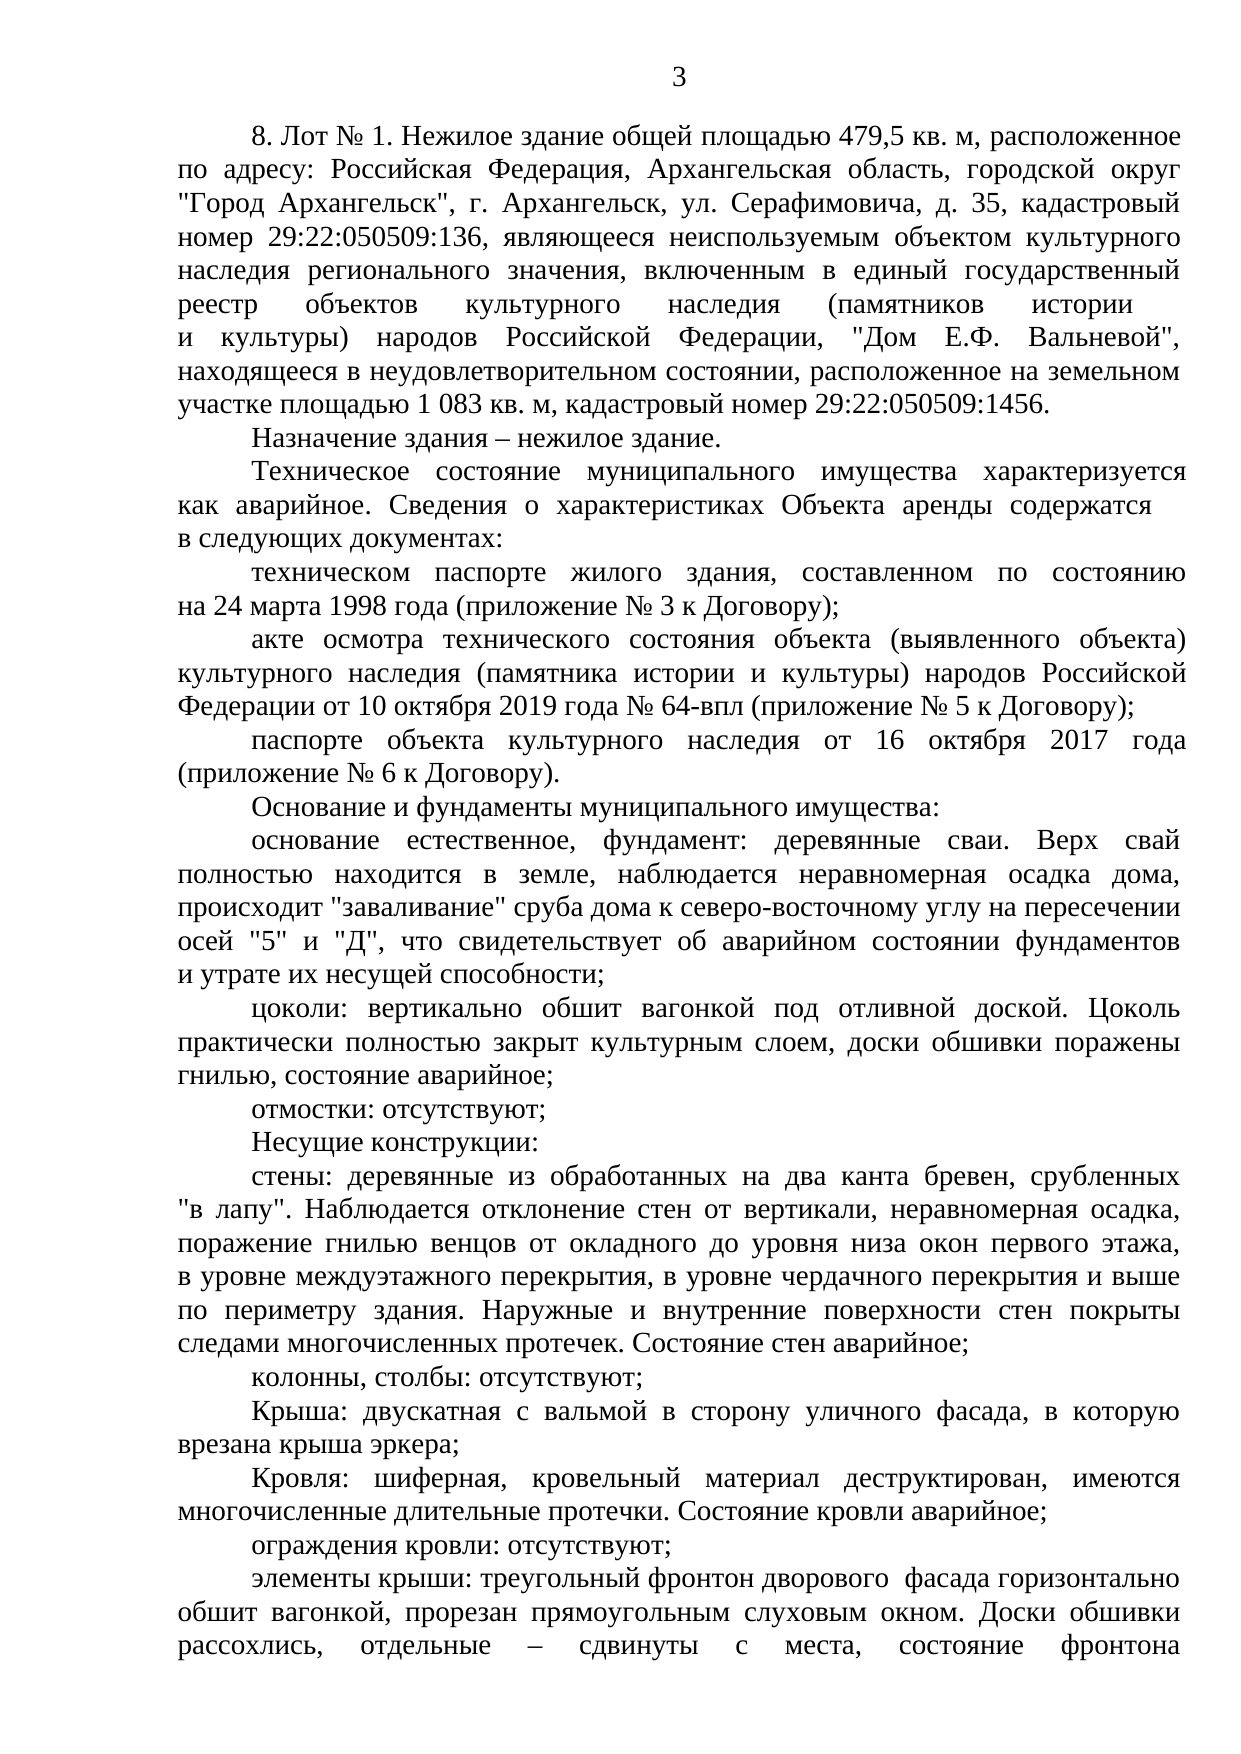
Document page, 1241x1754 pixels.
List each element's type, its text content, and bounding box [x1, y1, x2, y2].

text основание естественное, фундамент: деревянные сваи. Верх свай полностью находится в земле, наблюдается неравномерная осадка дома, происходит "заваливание" сруба дома к северо-восточному углу на пересечении осей "5" и "Д", что свидетельствует об аварийном состоянии фундаментов и утрате их несущей способности; [177, 822, 1181, 990]
text техническом паспорте жилого здания, составленном по состоянию на 24 марта 1998 года (приложение № 3 к Договору); [177, 554, 1187, 621]
text Основание и фундаменты муниципального имущества: [177, 789, 1187, 822]
text акте осмотра технического состояния объекта (выявленного объекта) культурного наследия (памятника истории и культуры) народов Российской Федерации от 10 октября 2019 года № 64-впл (приложение № 5 к Договору); [177, 621, 1187, 722]
list Назначение здания – нежилое здание. [177, 420, 1181, 453]
text 8. Лот № 1. Нежилое здание общей площадью 479,5 кв. м, расположенное по адресу: Российская Федерация, Архангельская область, городской округ "Город Архангельск", г. Архангельск, ул. Серафимовича, д. 35, кадастровый номер 29:22:050509:136, являющееся неиспользуемым объектом культурного наследия регионального значения, включенным в единый государственный реестр объектов культурного наследия (памятников истории и культуры) народов Российской Федерации, "Дом Е.Ф. Вальневой", находящееся в неудовлетворительном состоянии, расположенное на земельном участке площадью 1 083 кв. м, кадастровый номер 29:22:050509:1456. [177, 118, 1181, 420]
text Несущие конструкции: [177, 1124, 1181, 1158]
text отмостки: отсутствуют; [177, 1091, 1181, 1124]
text стены: деревянные из обработанных на два канта бревен, срубленных "в лапу". Наблюдается отклонение стен от вертикали, неравномерная осадка, поражение гнилью венцов от окладного до уровня низа окон первого этажа, в уровне междуэтажного перекрытия, в уровне чердачного перекрытия и выше по периметру здания. Наружные и внутренние поверхности стен покрыты следами многочисленных протечек. Состояние стен аварийное; [177, 1158, 1181, 1359]
text цоколи: вертикально обшит вагонкой под отливной доской. Цоколь практически полностью закрыт культурным слоем, доски обшивки поражены гнилью, состояние аварийное; [177, 990, 1181, 1091]
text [177, 1560, 1181, 1661]
text Техническое состояние муниципального имущества характеризуется как аварийное. Сведения о характеристиках Объекта аренды содержатся в следующих документах: [177, 453, 1187, 554]
text Кровля: шиферная, кровельный материал деструктирован, имеются многочисленные длительные протечки. Состояние кровли аварийное; [177, 1460, 1181, 1527]
text Крыша: двускатная с вальмой в сторону уличного фасада, в которую врезана крыша эркера; [177, 1393, 1181, 1460]
text колонны, столбы: отсутствуют; [177, 1359, 1181, 1393]
text ограждения кровли: отсутствуют; [177, 1527, 1181, 1560]
text паспорте объекта культурного наследия от 16 октября 2017 года (приложение № 6 к Договору). [177, 722, 1187, 789]
